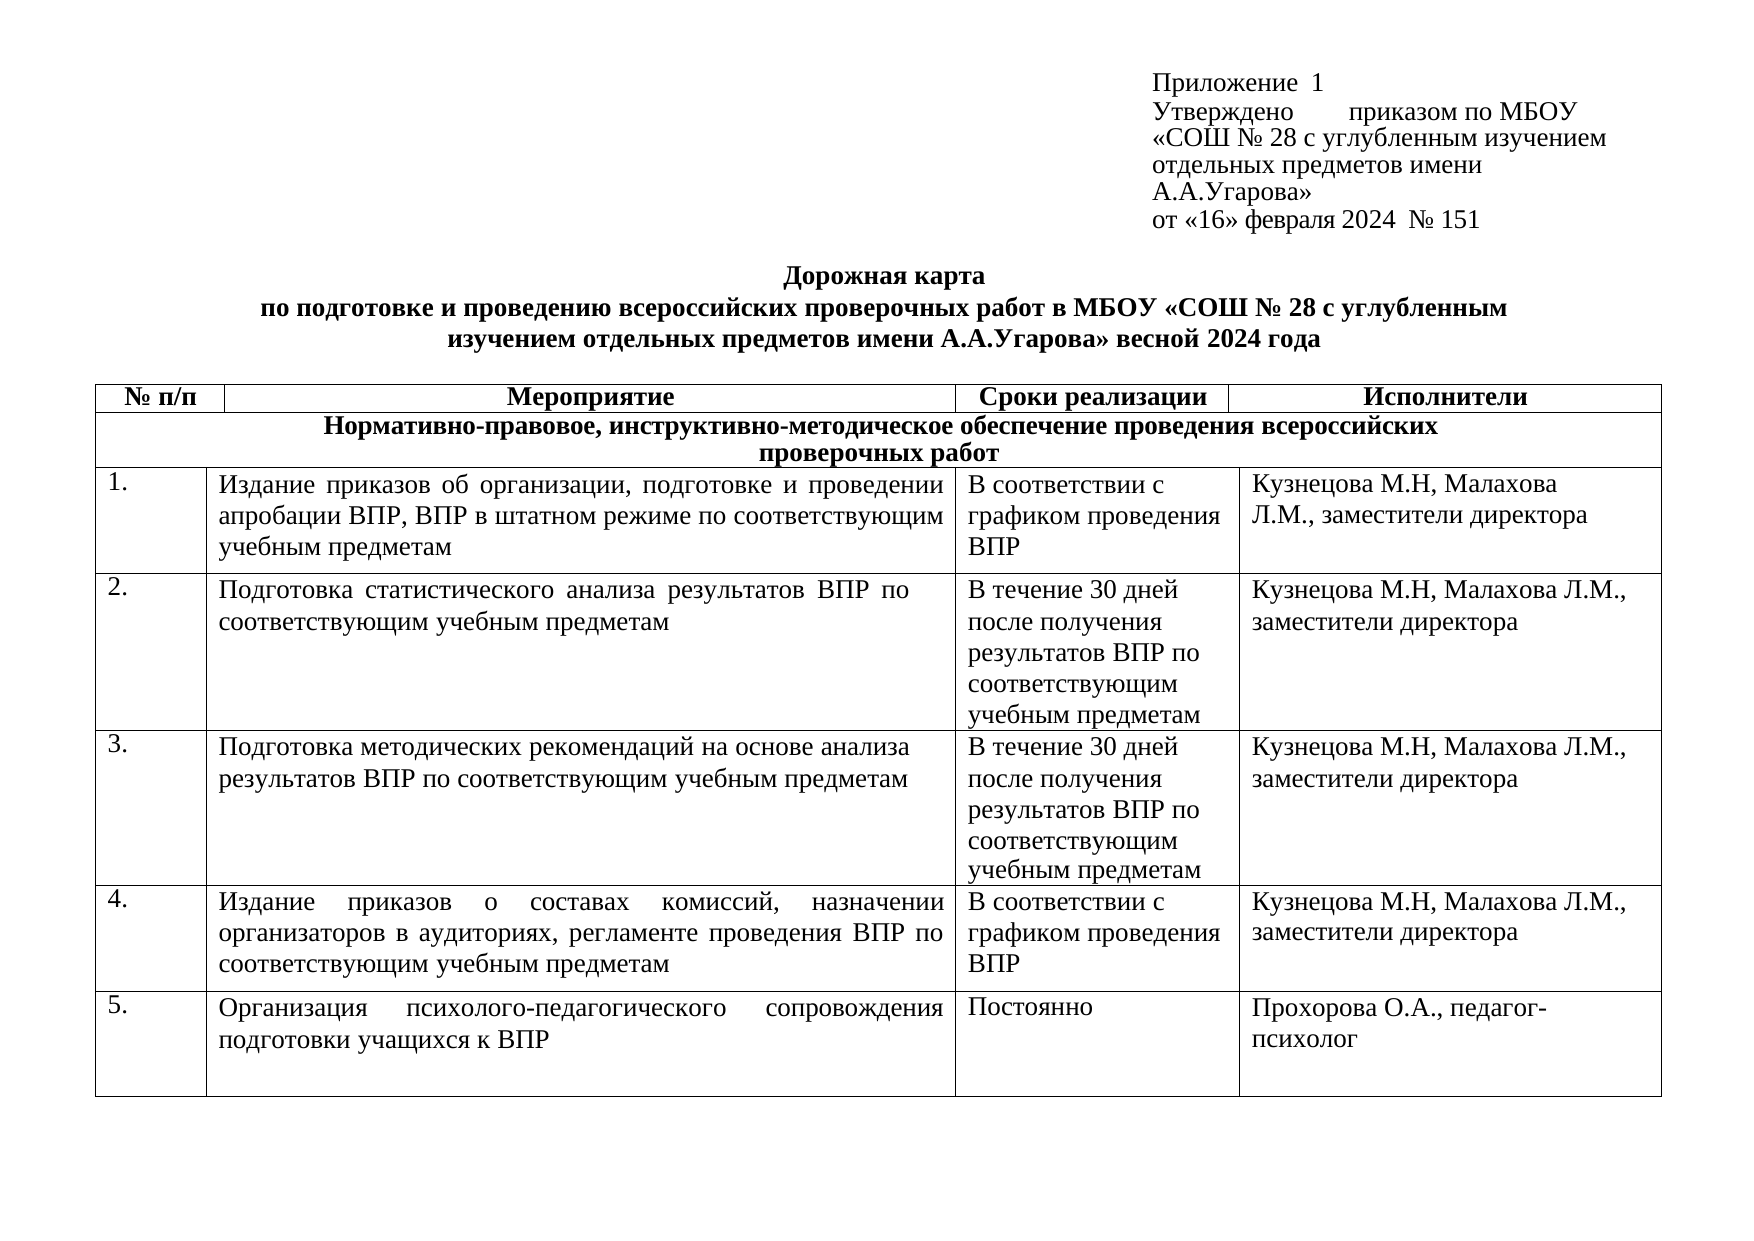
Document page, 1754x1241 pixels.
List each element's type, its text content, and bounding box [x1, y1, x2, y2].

text от «16» февраля 2024 № 151 [1152, 206, 1673, 234]
table_cell Издание приказов об организации, подготовке и проведении апробации ВПР, ВПР в штатном режиме по соответствующим учебным предметам [207, 468, 955, 572]
table_cell Кузнецова М.Н, Малахова Л.М., заместители директора [1240, 886, 1661, 991]
table_cell 4. [96, 886, 206, 991]
table_cell Нормативно-правовое, инструктивно-методическое обеспечение проведения всероссийских проверочных работ [96, 413, 1661, 467]
text Приложение 1 [1152, 68, 1673, 97]
table_cell Кузнецова М.Н, Малахова Л.М., заместители директора [1240, 731, 1661, 885]
table_cell 1. [96, 468, 206, 572]
table_cell Подготовка методических рекомендаций на основе анализа результатов ВПР по соответствующим учебным предметам [207, 731, 955, 885]
table_cell 2. [96, 574, 206, 729]
table_cell 5. [96, 992, 206, 1096]
table_cell Прохорова О.А., педагог-психолог [1240, 992, 1661, 1096]
table_cell Организация психолого-педагогического сопровождения подготовки учащихся к ВПР [207, 992, 955, 1096]
table_header Сроки реализации [956, 385, 1228, 412]
table_header Исполнители [1229, 385, 1661, 412]
table_cell Подготовка статистического анализа результатов ВПР по соответствующим учебным предметам [207, 574, 955, 729]
table_cell В течение 30 дней после получения результатов ВПР по соответствующим учебным предметам [956, 731, 1239, 885]
table_cell Постоянно [956, 992, 1239, 1096]
table_cell Кузнецова М.Н, Малахова Л.М., заместители директора [1240, 574, 1661, 729]
table_cell 3. [96, 731, 206, 885]
table_cell В течение 30 дней после получения результатов ВПР по соответствующим учебным предметам [956, 574, 1239, 729]
table_cell Издание приказов о составах комиссий, назначении организаторов в аудиториях, регламенте проведения ВПР по соответствующим учебным предметам [207, 886, 955, 991]
text по подготовке и проведению всероссийских проверочных работ в МБОУ «СОШ № 28 с углубленным изучением отдельных предметов имени А.А.Угарова» весной 2024 года [252, 291, 1516, 353]
table_cell В соответствии с графиком проведения ВПР [956, 886, 1239, 991]
subtitle Дорожная карта [252, 260, 1516, 291]
table_header № п/п [96, 385, 224, 412]
table_cell В соответствии с графиком проведения ВПР [956, 468, 1239, 572]
text Утверждено приказом по МБОУ «СОШ № 28 с углубленным изучением отдельных предметов имени А.А.Угарова» [1152, 99, 1644, 206]
table_cell Кузнецова М.Н, Малахова Л.М., заместители директора [1240, 468, 1661, 572]
table_header Мероприятие [225, 385, 955, 412]
